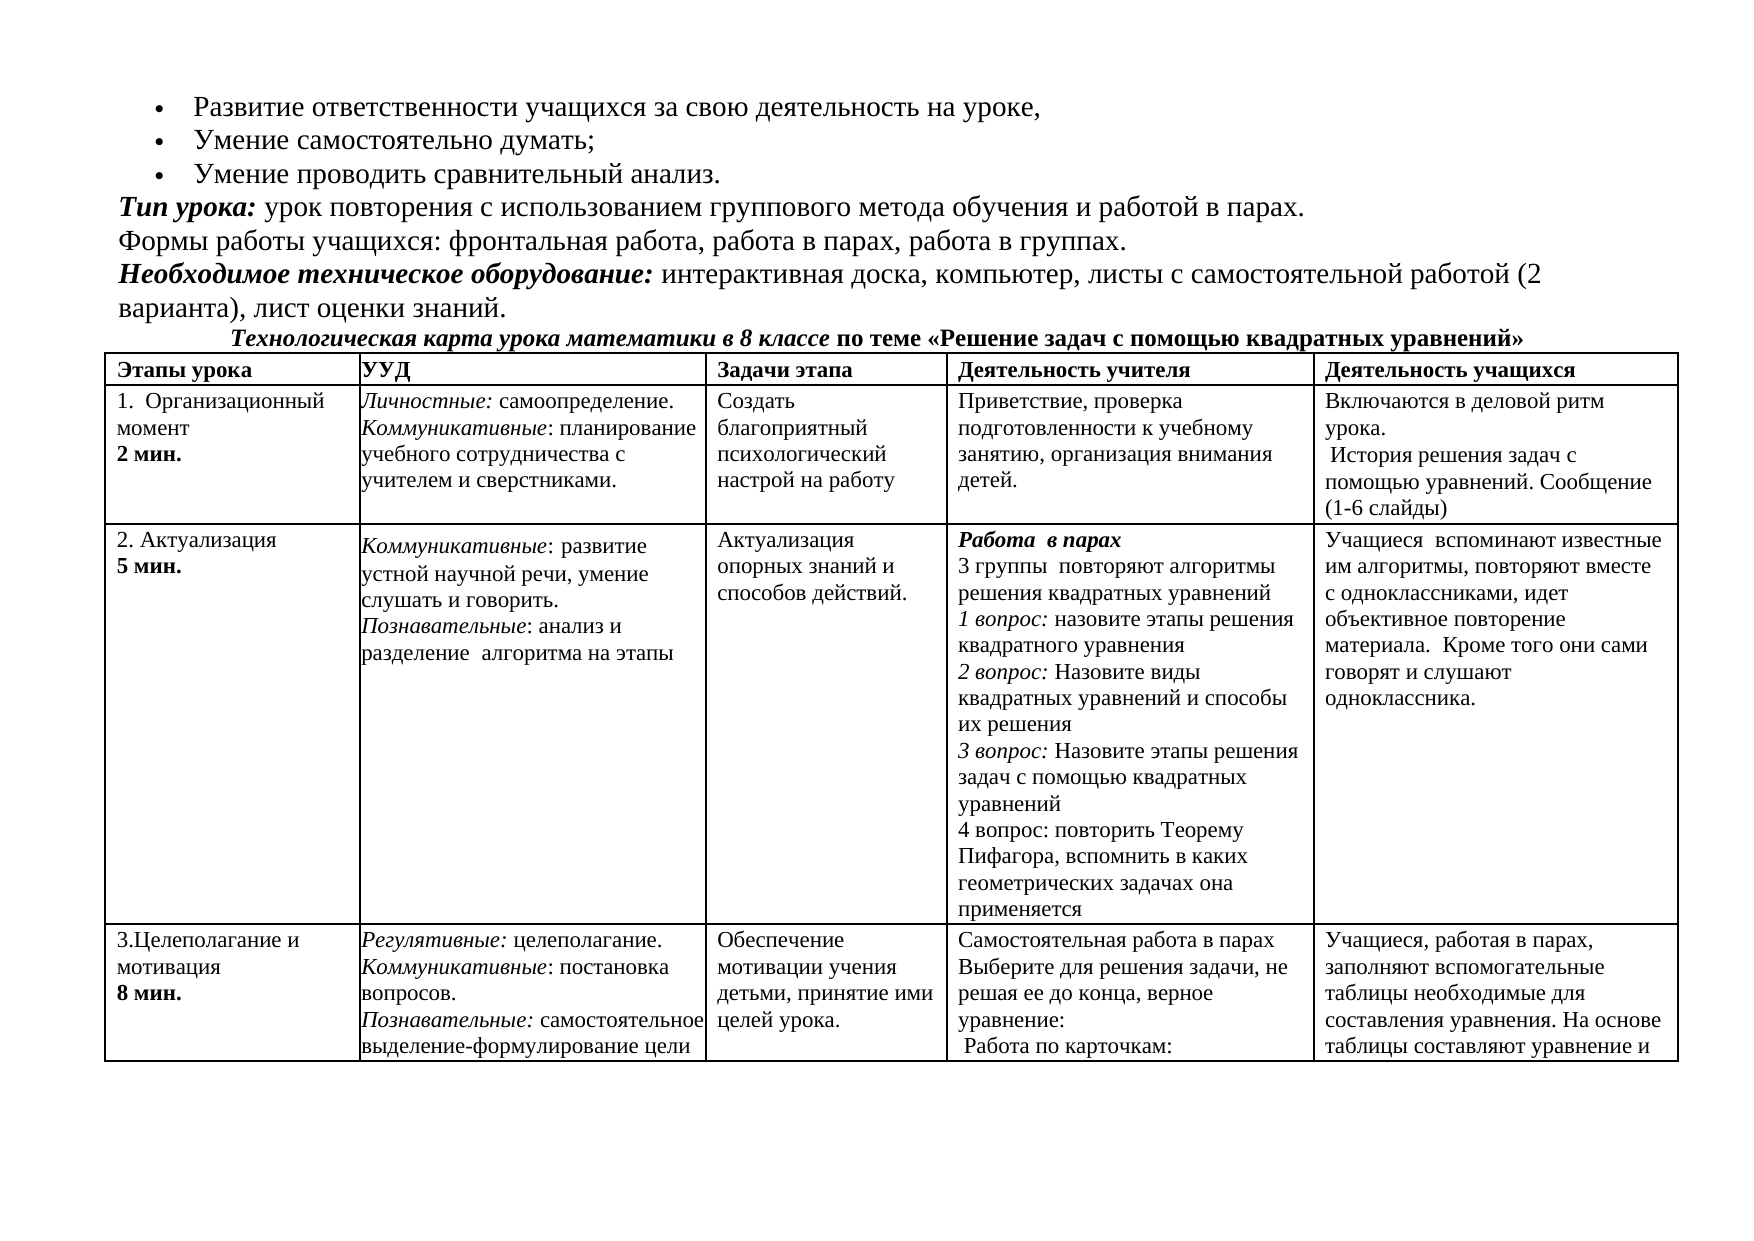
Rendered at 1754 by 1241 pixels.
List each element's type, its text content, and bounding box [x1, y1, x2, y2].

list Умение проводить сравнительный анализ. [156, 156, 1636, 189]
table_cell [361, 925, 705, 1060]
table_header Задачи этапа [707, 354, 946, 384]
text Формы работы учащихся: фронтальная работа, работа в парах, работа в группах. [118, 223, 1636, 256]
table_cell Включаются в деловой ритм урока. История решения задач с помощью уравнений. Сообщение (1-6 слайды) [1315, 386, 1677, 522]
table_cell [948, 925, 1313, 1060]
table_cell Создать благоприятный психологический настрой на работу [707, 386, 946, 522]
table_cell Коммуникативные: развитие устной научной речи, умение слушать и говорить. Познавательные: анализ и разделение алгоритма на этапы [361, 525, 705, 923]
table_header УУД [361, 354, 705, 384]
table_cell Учащиеся вспоминают известные им алгоритмы, повторяют вместе с одноклассниками, идет объективное повторение материала. Кроме того они сами говорят и слушают одноклассника. [1315, 525, 1677, 923]
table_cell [1315, 925, 1677, 1060]
table_cell Работа в парах 3 группы повторяют алгоритмы решения квадратных уравнений 1 вопрос: назовите этапы решения квадратного уравнения 2 вопрос: Назовите виды квадратных уравнений и способы их решения 3 вопрос: Назовите этапы решения задач с помощью квадратных уравнений 4 вопрос: повторить Теорему Пифагора, вспомнить в каких геометрических задачах она применяется [948, 525, 1313, 923]
table_header Этапы урока [106, 354, 359, 384]
text Технологическая карта урока математики в 8 классе по теме «Решение задач с помощью квадратных уравнений» [118, 323, 1636, 352]
table_header Деятельность учащихся [1315, 354, 1677, 384]
table_cell Актуализация опорных знаний и способов действий. [707, 525, 946, 923]
table_cell Приветствие, проверка подготовленности к учебному занятию, организация внимания детей. [948, 386, 1313, 522]
list Умение самостоятельно думать; [156, 122, 1636, 156]
table_cell Личностные: самоопределение. Коммуникативные: планирование учебного сотрудничества с учителем и сверстниками. [361, 386, 705, 522]
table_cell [707, 925, 946, 1060]
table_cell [106, 925, 359, 1060]
table_cell 2. Актуализация 5 мин. [106, 525, 359, 923]
text Необходимое техническое оборудование: интерактивная доска, компьютер, листы с самостоятельной работой (2 варианта), лист оценки знаний. [118, 256, 1636, 323]
list Развитие ответственности учащихся за свою деятельность на уроке, [156, 89, 1636, 122]
text Тип урока: урок повторения с использованием группового метода обучения и работой в парах. [118, 189, 1636, 223]
table_header Деятельность учителя [948, 354, 1313, 384]
table_cell 1. Организационный момент 2 мин. [106, 386, 359, 522]
